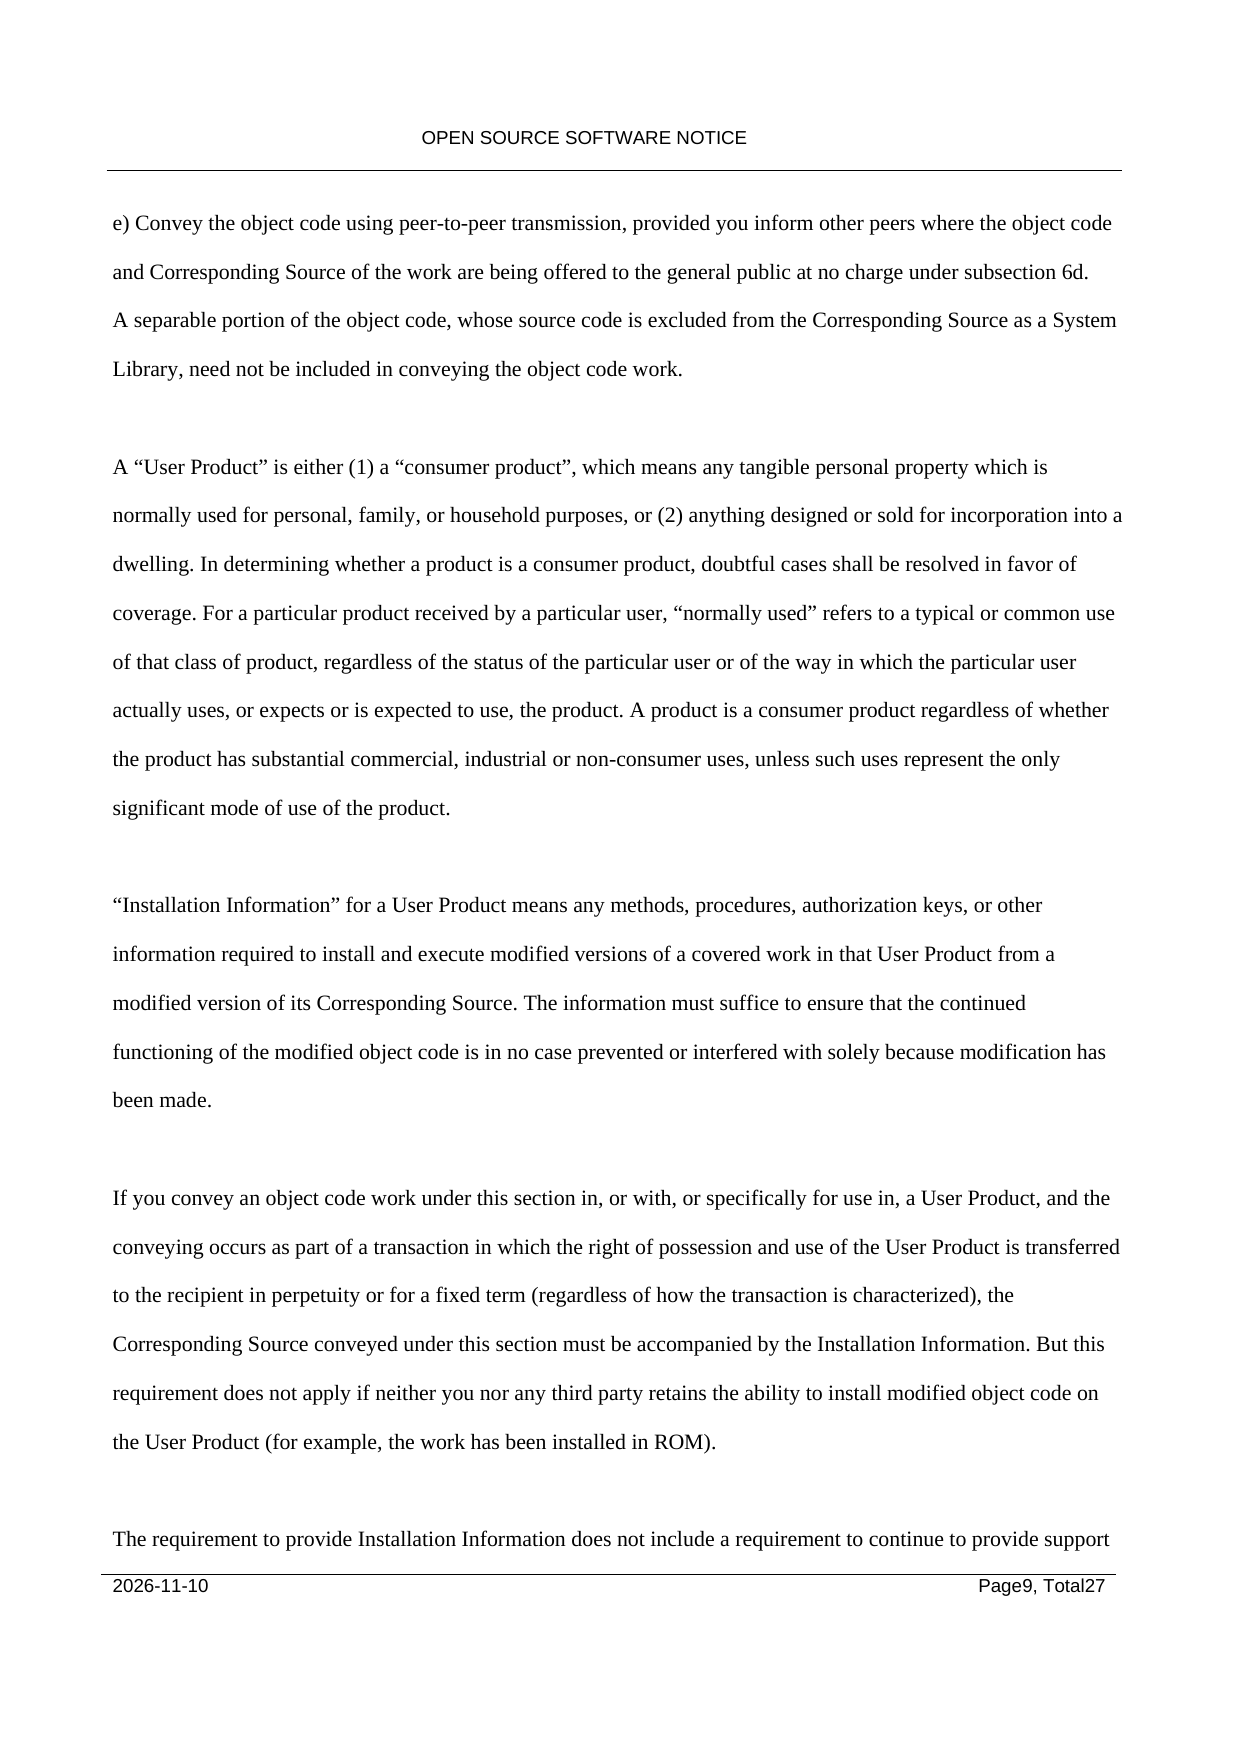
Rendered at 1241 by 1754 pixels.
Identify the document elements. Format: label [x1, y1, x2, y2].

text [112, 206, 1128, 1555]
